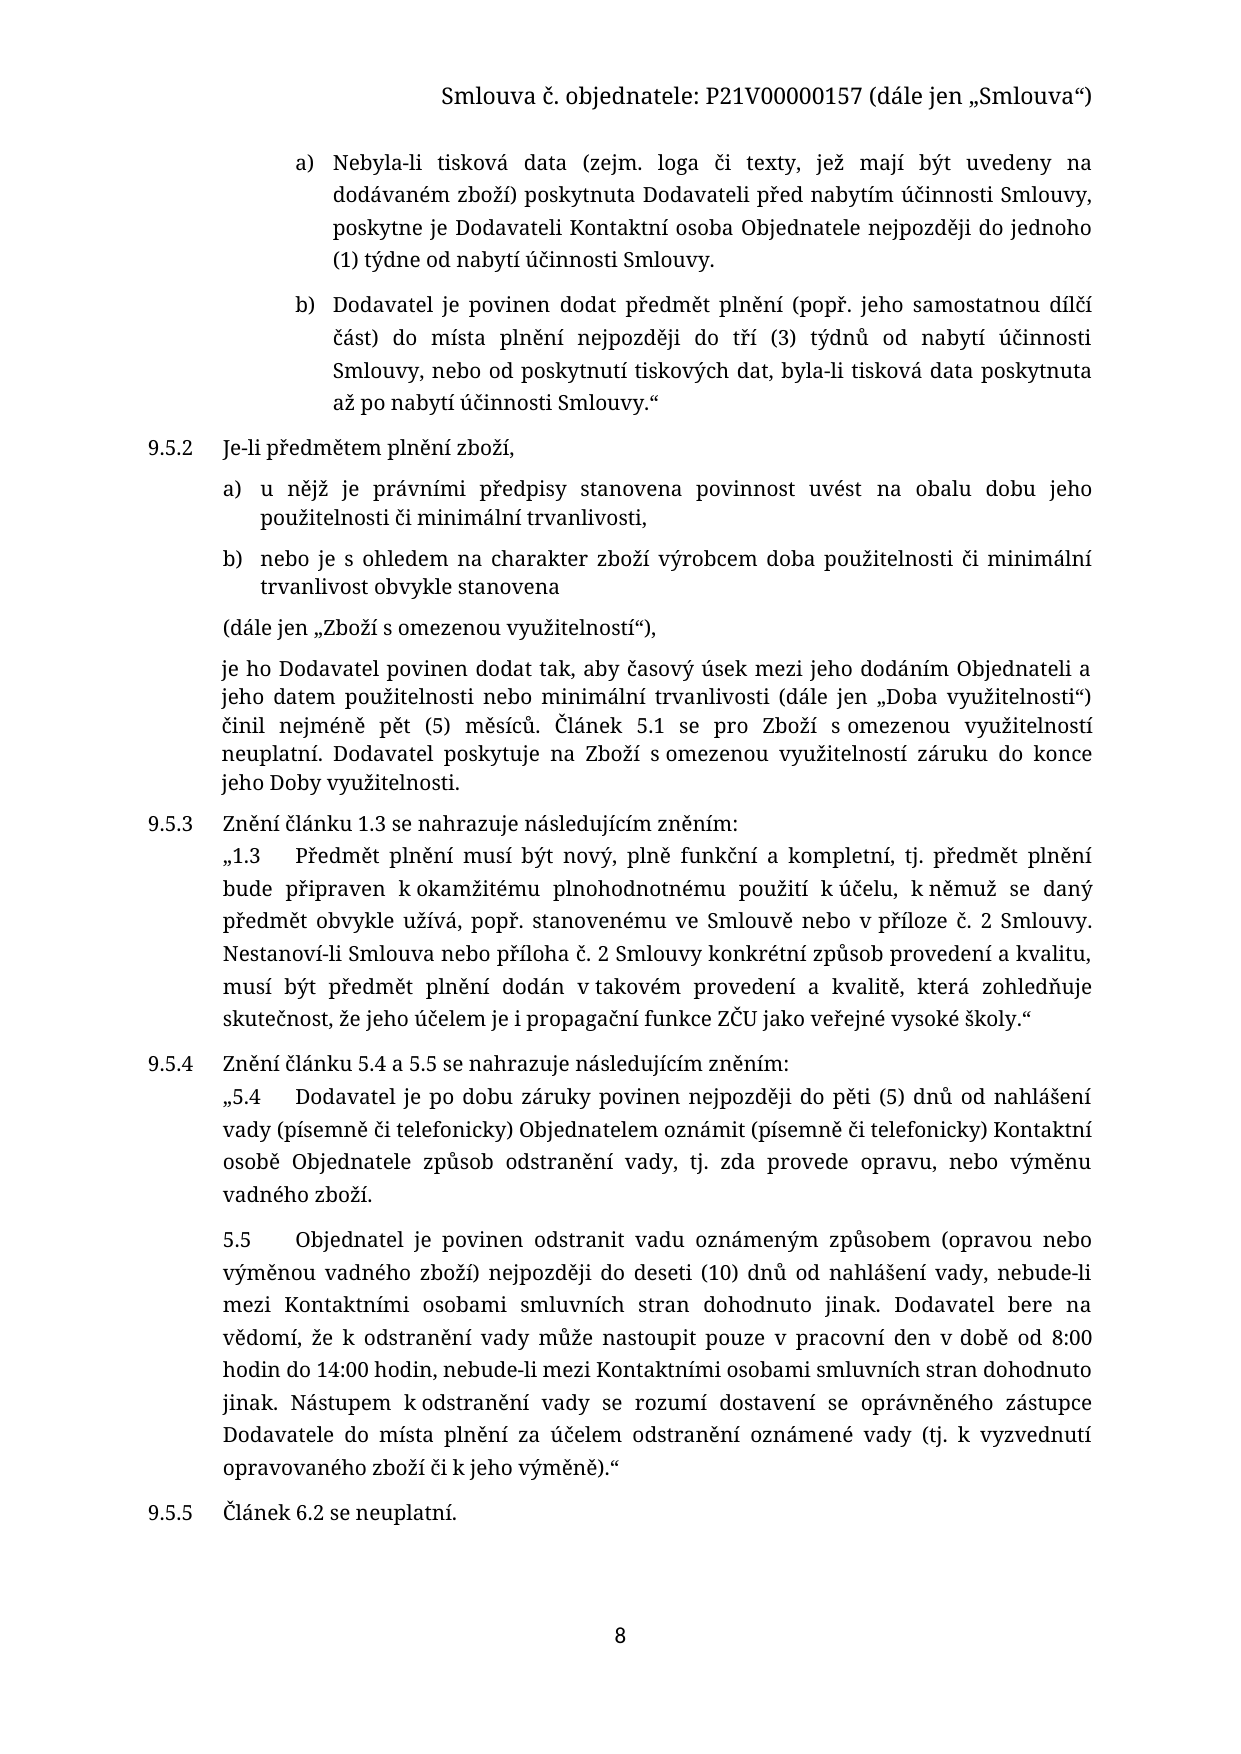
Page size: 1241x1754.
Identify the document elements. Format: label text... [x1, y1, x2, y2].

list Článek 6.2 se neuplatní. [148, 1498, 1093, 1527]
list nebo je s ohledem na charakter zboží výrobcem doba použitelnosti či minimální trvanlivost obvykle stanovena [223, 544, 1093, 601]
list Znění článku 5.4 a 5.5 se nahrazuje následujícím zněním: [148, 1049, 1093, 1078]
list Je-li předmětem plnění zboží, [148, 433, 1093, 462]
list u nějž je právními předpisy stanovena povinnost uvést na obalu dobu jeho použitelnosti či minimální trvanlivosti, [223, 474, 1093, 531]
list Znění článku 1.3 se nahrazuje následujícím zněním: [148, 809, 1093, 837]
list „5.4 Dodavatel je po dobu záruky povinen nejpozději do pěti (5) dnů od nahlášení vady (písemně či telefonicky) Objednatelem oznámit (písemně či telefonicky) Kontaktní osobě Objednatele způsob odstranění vady, tj. zda provede opravu, nebo výměnu vadného zboží. [223, 1082, 1093, 1208]
list „1.3 Předmět plnění musí být nový, plně funkční a kompletní, tj. předmět plnění bude připraven k okamžitému plnohodnotnému použití k účelu, k němuž se daný předmět obvykle užívá, popř. stanovenému ve Smlouvě nebo v příloze č. 2 Smlouvy. Nestanoví-li Smlouva nebo příloha č. 2 Smlouvy konkrétní způsob provedení a kvalitu, musí být předmět plnění dodán v takovém provedení a kvalitě, která zohledňuje skutečnost, že jeho účelem je i propagační funkce ZČU jako veřejné vysoké školy.“ [223, 841, 1093, 1033]
text (dále jen „Zboží s omezenou využitelností“), [223, 613, 1093, 642]
list Dodavatel je povinen dodat předmět plnění (popř. jeho samostatnou dílčí část) do místa plnění nejpozději do tří (3) týdnů od nabytí účinnosti Smlouvy, nebo od poskytnutí tiskových dat, byla-li tisková data poskytnuta až po nabytí účinnosti Smlouvy.“ [295, 291, 1093, 417]
text je ho Dodavatel povinen dodat tak, aby časový úsek mezi jeho dodáním Objednateli a jeho datem použitelnosti nebo minimální trvanlivosti (dále jen „Doba využitelnosti“) činil nejméně pět (5) měsíců. Článek 5.1 se pro Zboží s omezenou využitelností neuplatní. Dodavatel poskytuje na Zboží s omezenou využitelností záruku do konce jeho Doby využitelnosti. [221, 654, 1093, 796]
list Nebyla-li tisková data (zejm. loga či texty, jež mají být uvedeny na dodávaném zboží) poskytnuta Dodavateli před nabytím účinnosti Smlouvy, poskytne je Dodavateli Kontaktní osoba Objednatele nejpozději do jednoho (1) týdne od nabytí účinnosti Smlouvy. [295, 148, 1093, 274]
list 5.5 Objednatel je povinen odstranit vadu oznámeným způsobem (opravou nebo výměnou vadného zboží) nejpozději do deseti (10) dnů od nahlášení vady, nebude-li mezi Kontaktními osobami smluvních stran dohodnuto jinak. Dodavatel bere na vědomí, že k odstranění vady může nastoupit pouze v pracovní den v době od 8:00 hodin do 14:00 hodin, nebude-li mezi Kontaktními osobami smluvních stran dohodnuto jinak. Nástupem k odstranění vady se rozumí dostavení se oprávněného zástupce Dodavatele do místa plnění za účelem odstranění oznámené vady (tj. k vyzvednutí opravovaného zboží či k jeho výměně).“ [223, 1225, 1093, 1482]
